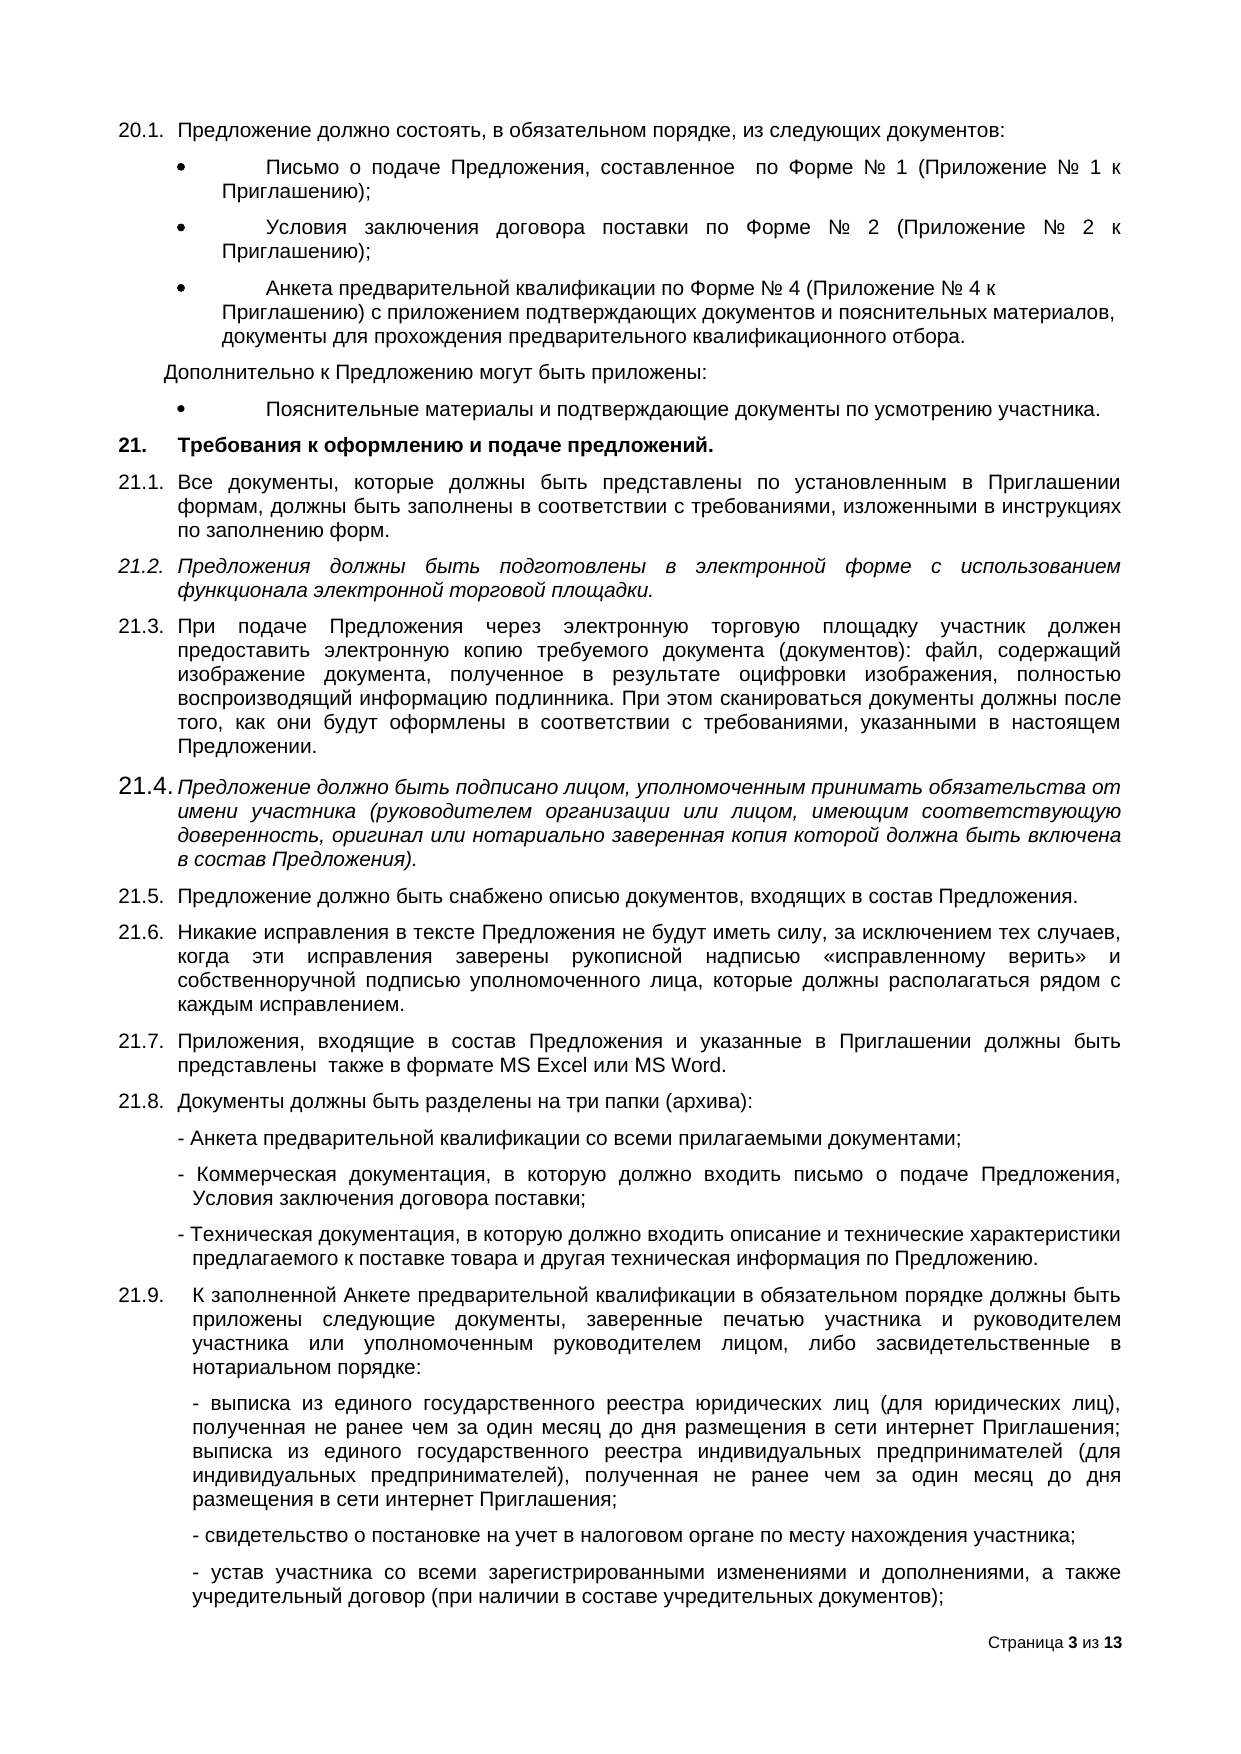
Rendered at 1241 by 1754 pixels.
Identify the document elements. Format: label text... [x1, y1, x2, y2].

list Письмо о подаче Предложения, составленное по Форме № 1 (Приложение № 1 к Приглашению); [177, 154, 1122, 203]
list Пояснительные материалы и подтверждающие документы по усмотрению участника. [177, 397, 1122, 421]
list Документы должны быть разделены на три папки (архива): [118, 1089, 1122, 1113]
text - свидетельство о постановке на учет в налоговом органе по месту нахождения участника; [118, 1523, 1122, 1547]
text - выписка из единого государственного реестра юридических лиц (для юридических лиц), полученная не ранее чем за один месяц до дня размещения в сети интернет Приглашения; выписка из единого государственного реестра индивидуальных предпринимателей (для индивидуальных предпринимателей), полученная не ранее чем за один месяц до дня размещения в сети интернет Приглашения; [118, 1391, 1122, 1511]
list Предложение должно быть подписано лицом, уполномоченным принимать обязательства от имени участника (руководителем организации или лицом, имеющим соответствующую доверенность, оригинал или нотариально заверенная копия которой должна быть включена в состав Предложения). [118, 771, 1122, 871]
list Условия заключения договора поставки по Форме № 2 (Приложение № 2 к Приглашению); [177, 215, 1122, 263]
list Никакие исправления в тексте Предложения не будут иметь силу, за исключением тех случаев, когда эти исправления заверены рукописной надписью «исправленному верить» и собственноручной подписью уполномоченного лица, которые должны располагаться рядом с каждым исправлением. [118, 920, 1122, 1016]
list При подаче Предложения через электронную торговую площадку участник должен предоставить электронную копию требуемого документа (документов): файл, содержащий изображение документа, полученное в результате оцифровки изображения, полностью воспроизводящий информацию подлинника. При этом сканироваться документы должны после того, как они будут оформлены в соответствии с требованиями, указанными в настоящем Предложении. [118, 614, 1122, 758]
text - устав участника со всеми зарегистрированными изменениями и дополнениями, а также учредительный договор (при наличии в составе учредительных документов); [118, 1560, 1122, 1608]
text Дополнительно к Предложению могут быть приложены: [163, 360, 1122, 384]
list Требования к оформлению и подаче предложений. [118, 433, 1122, 457]
text - Коммерческая документация, в которую должно входить письмо о подаче Предложения, Условия заключения договора поставки; [177, 1162, 1122, 1210]
text - Анкета предварительной квалификации со всеми прилагаемыми документами; [177, 1125, 1122, 1149]
list Анкета предварительной квалификации по Форме № 4 (Приложение № 4 к Приглашению) с приложением подтверждающих документов и пояснительных материалов, документы для прохождения предварительного квалификационного отбора. [177, 276, 1122, 348]
text - Техническая документация, в которую должно входить описание и технические характеристики предлагаемого к поставке товара и другая техническая информация по Предложению. [177, 1222, 1122, 1270]
list Предложения должны быть подготовлены в электронной форме с использованием функционала электронной торговой площадки. [118, 554, 1122, 602]
list Приложения, входящие в состав Предложения и указанные в Приглашении должны быть представлены также в формате MS Excel или MS Word. [118, 1028, 1122, 1076]
list Предложение должно состоять, в обязательном порядке, из следующих документов: [118, 118, 1122, 142]
list Предложение должно быть снабжено описью документов, входящих в состав Предложения. [118, 884, 1122, 908]
list К заполненной Анкете предварительной квалификации в обязательном порядке должны быть приложены следующие документы, заверенные печатью участника и руководителем участника или уполномоченным руководителем лицом, либо засвидетельственные в нотариальном порядке: [118, 1283, 1122, 1378]
list Все документы, которые должны быть представлены по установленным в Приглашении формам, должны быть заполнены в соответствии с требованиями, изложенными в инструкциях по заполнению форм. [118, 469, 1122, 541]
